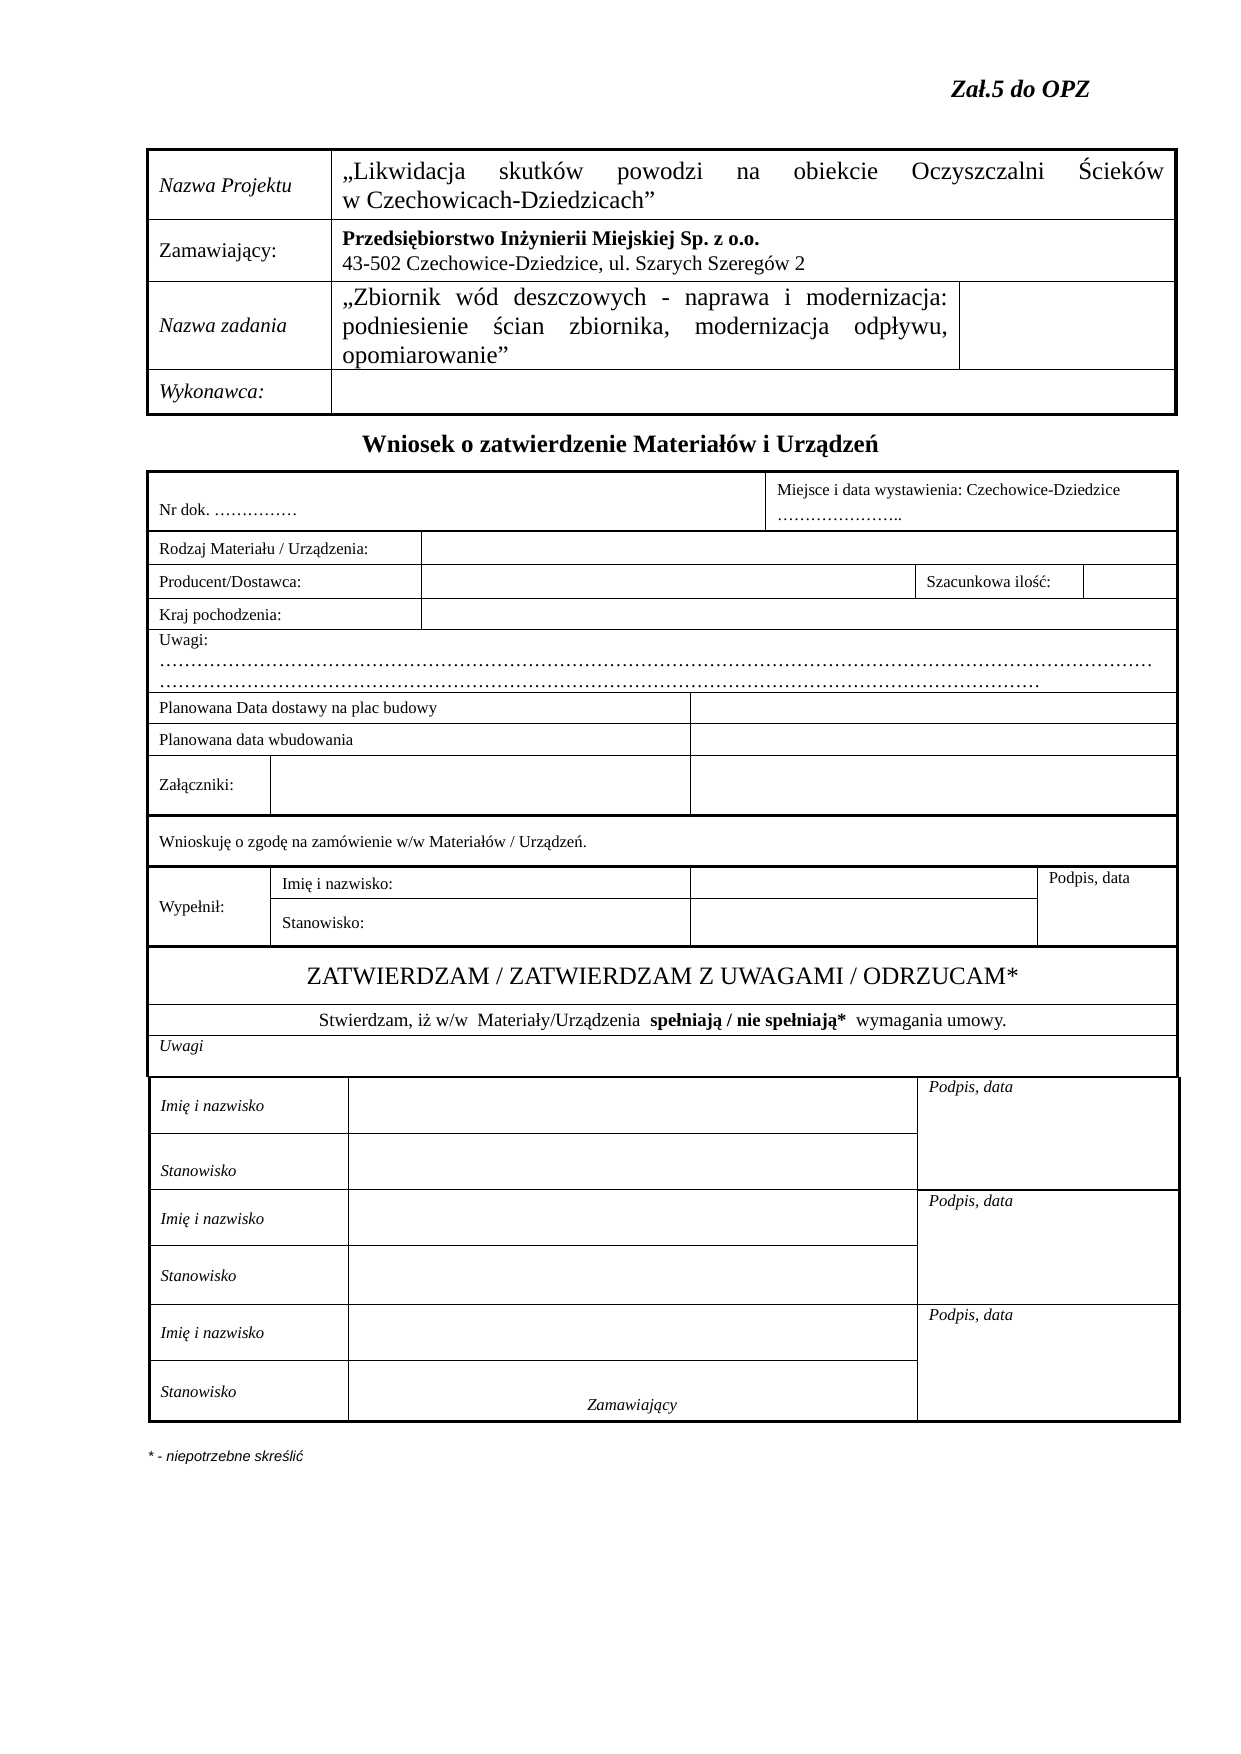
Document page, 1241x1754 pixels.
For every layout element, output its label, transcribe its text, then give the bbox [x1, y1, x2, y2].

table_cell Szacunkowa ilość: [916, 565, 1083, 598]
table_cell Kraj pochodzenia: [149, 599, 421, 629]
table_cell Producent/Dostawca: [149, 565, 421, 598]
table_cell Podpis, data [918, 1305, 1178, 1420]
table_cell Stanowisko [151, 1134, 348, 1189]
table_cell [332, 370, 1174, 413]
table_cell Imię i nazwisko: [271, 868, 690, 898]
table_cell [1084, 565, 1176, 598]
table_cell [691, 899, 1037, 945]
text Wniosek o zatwierdzenie Materiałów i Urządzeń [148, 429, 1093, 457]
table_cell Planowana data wbudowania [149, 724, 690, 755]
table_cell Stanowisko [151, 1246, 348, 1303]
table_cell Załączniki: [149, 756, 270, 813]
table_header „Likwidacja skutków powodzi na obiekcie Oczyszczalni Ścieków w Czechowicach-Dziedzicach” [332, 151, 1174, 219]
table_cell Nazwa zadania [149, 282, 331, 368]
table_header Miejsce i data wystawienia: Czechowice-Dziedzice ………………….. [766, 473, 1176, 530]
table_header Nazwa Projektu [149, 151, 331, 219]
table_cell [691, 756, 1176, 813]
table_cell Stanowisko [151, 1361, 348, 1420]
table_cell „Zbiornik wód deszczowych - naprawa i modernizacja: podniesienie ścian zbiornika, modernizacja odpływu, opomiarowanie” [332, 282, 959, 368]
table_cell ZATWIERDZAM / ZATWIERDZAM Z UWAGAMI / ODRZUCAM* [149, 948, 1176, 1003]
table_cell Planowana Data dostawy na plac budowy [149, 693, 690, 723]
table_cell [960, 282, 1174, 368]
table_cell [271, 756, 690, 813]
table_cell Zamawiający: [149, 220, 331, 281]
table_cell Wykonawca: [149, 370, 331, 413]
text * - niepotrzebne skreślić [148, 1448, 1093, 1465]
table_cell Wypełnił: [149, 868, 270, 945]
table_cell Imię i nazwisko [151, 1190, 348, 1245]
table_cell [422, 599, 1176, 629]
table_cell [691, 724, 1176, 755]
table_header Podpis, data [918, 1078, 1178, 1189]
table_cell Wnioskuję o zgodę na zamówienie w/w Materiałów / Urządzeń. [149, 817, 1176, 865]
table_cell [349, 1134, 917, 1189]
table_cell [422, 565, 915, 598]
table_cell [422, 532, 1176, 564]
table_header Imię i nazwisko [151, 1078, 348, 1133]
table_cell Podpis, data [1038, 868, 1176, 945]
table_cell Uwagi: ………………………………………………………………………………………………………………………………………………………………………………………………………………………………………………………………………… [149, 630, 1176, 692]
table_cell Przedsiębiorstwo Inżynierii Miejskiej Sp. z o.o. 43-502 Czechowice-Dziedzice, ul. Szarych Szeregów 2 [332, 220, 1174, 281]
table_cell [691, 868, 1037, 898]
table_cell Rodzaj Materiału / Urządzenia: [149, 532, 421, 564]
table_cell [691, 693, 1176, 723]
table_cell Podpis, data [918, 1191, 1178, 1303]
table_header Nr dok. …………… [149, 473, 765, 530]
table_cell [349, 1305, 917, 1360]
table_cell Stwierdzam, iż w/w Materiały/Urządzenia spełniają / nie spełniają* wymagania umowy. [149, 1005, 1176, 1035]
table_cell [349, 1246, 917, 1303]
table_cell Uwagi [149, 1036, 1176, 1076]
table_cell [349, 1190, 917, 1245]
table_cell Stanowisko: [271, 899, 690, 945]
table_header [349, 1078, 917, 1133]
table_cell Zamawiający [349, 1361, 917, 1420]
table_cell Imię i nazwisko [151, 1305, 348, 1360]
